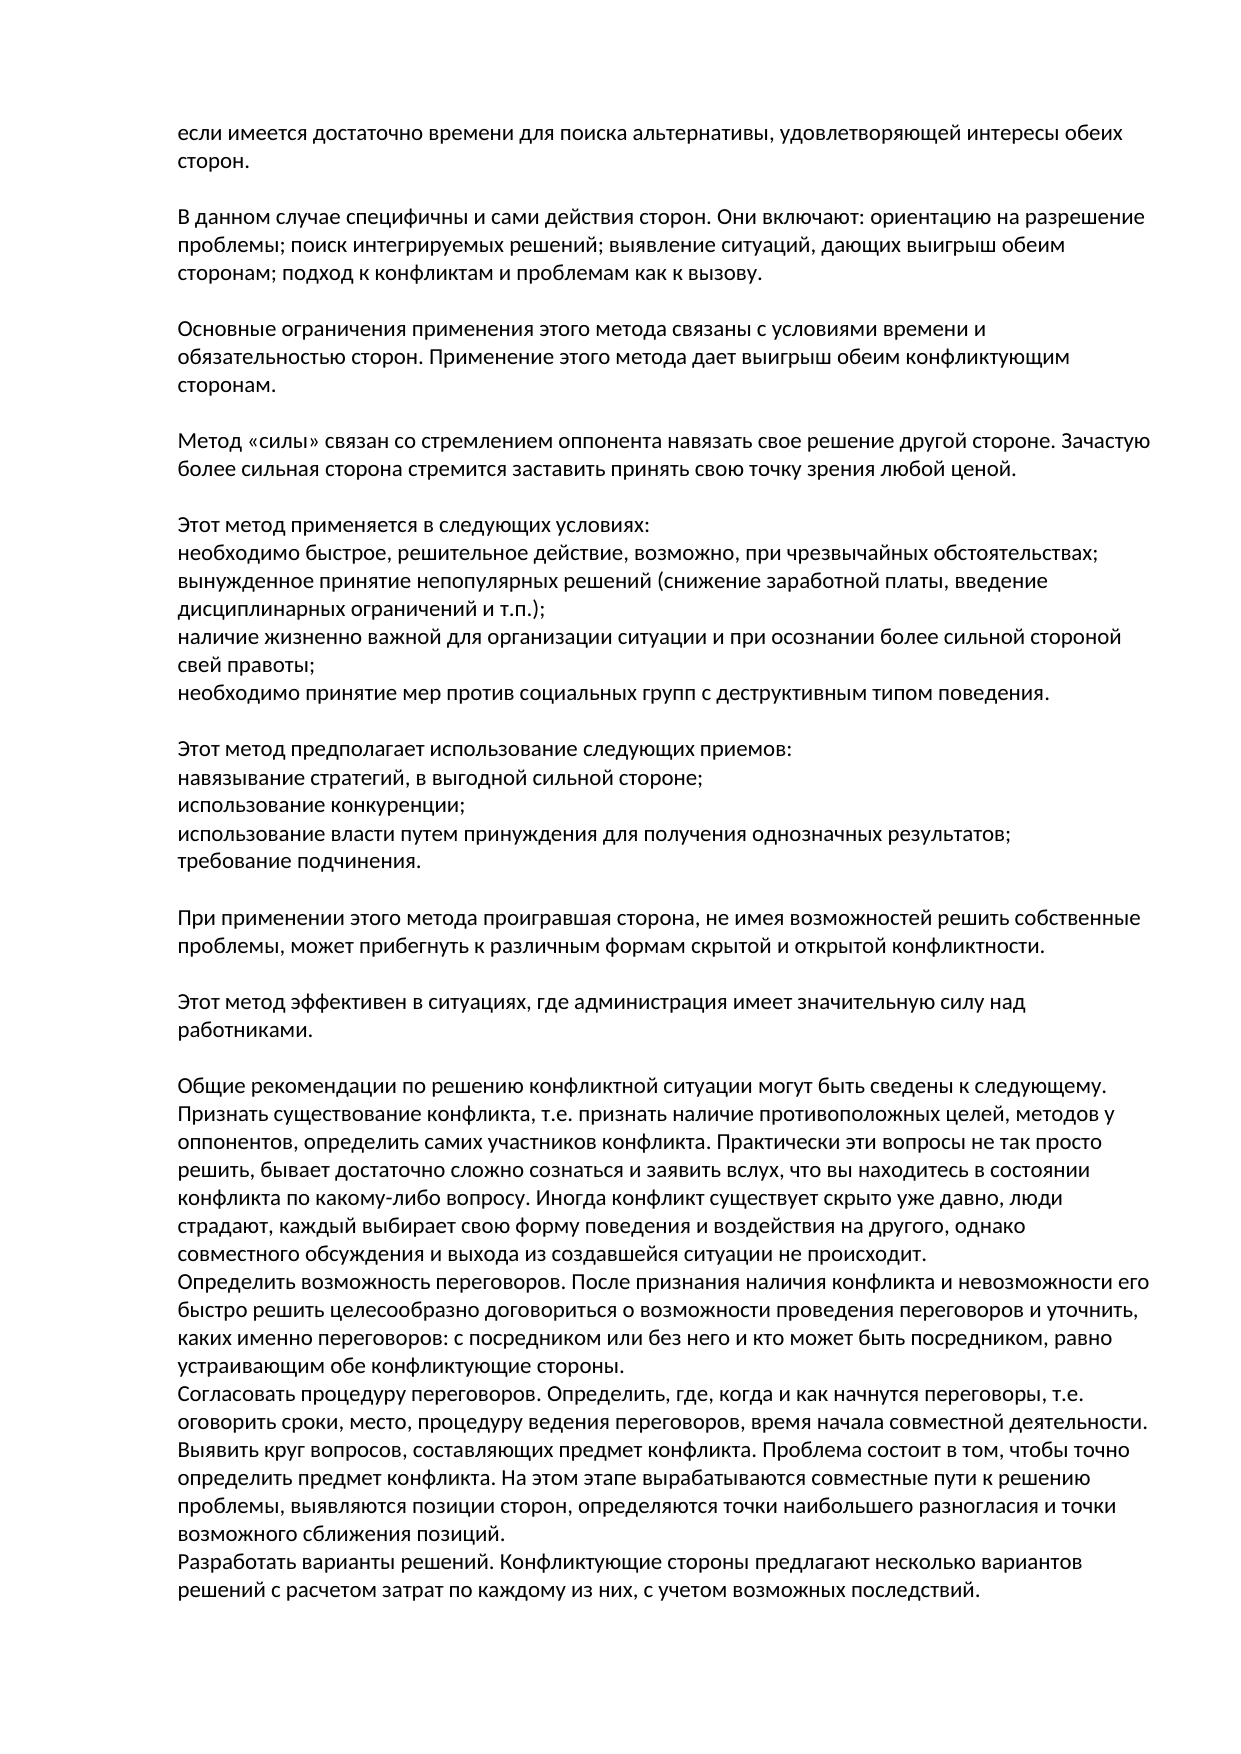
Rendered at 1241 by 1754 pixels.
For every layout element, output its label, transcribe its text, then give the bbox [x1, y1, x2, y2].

text Метод «силы» связан со стремлением оппонента навязать свое решение другой стороне. Зачастую более сильная сторона стремится заставить принять свою точку зрения любой ценой. [177, 426, 1152, 482]
text необходимо быстрое, решительное действие, возможно, при чрезвычайных обстоятельствах; [177, 538, 1152, 566]
text использование власти путем принуждения для получения однозначных результатов; [177, 819, 1152, 847]
text Определить возможность переговоров. После признания наличия конфликта и невозможности его быстро решить целесообразно договориться о возможности проведения переговоров и уточнить, каких именно переговоров: с посредником или без него и кто может быть посредником, равно устраивающим обе конфликтующие стороны. [177, 1267, 1152, 1379]
text При применении этого метода проигравшая сторона, не имея возможностей решить собственные проблемы, может прибегнуть к различным формам скрытой и открытой конфликтности. [177, 903, 1152, 959]
text Выявить круг вопросов, составляющих предмет конфликта. Проблема состоит в том, чтобы точно определить предмет конфликта. На этом этапе вырабатываются совместные пути к решению проблемы, выявляются позиции сторон, определяются точки наибольшего разногласия и точки возможного сближения позиций. [177, 1435, 1152, 1547]
text Этот метод предполагает использование следующих приемов: [177, 734, 1152, 763]
text если имеется достаточно времени для поиска альтернативы, удовлетворяющей интересы обеих сторон. [177, 118, 1152, 174]
text использование конкуренции; [177, 791, 1152, 819]
text требование подчинения. [177, 847, 1152, 875]
text навязывание стратегий, в выгодной сильной стороне; [177, 763, 1152, 791]
text Общие рекомендации по решению конфликтной ситуации могут быть сведены к следующему. [177, 1071, 1152, 1099]
text Признать существование конфликта, т.е. признать наличие противоположных целей, методов у оппонентов, определить самих участников конфликта. Практически эти вопросы не так просто решить, бывает достаточно сложно сознаться и заявить вслух, что вы находитесь в состоянии конфликта по какому-либо вопросу. Иногда конфликт существует скрыто уже давно, люди страдают, каждый выбирает свою форму поведения и воздействия на другого, однако совместного обсуждения и выхода из создавшейся ситуации не происходит. [177, 1099, 1152, 1267]
text Этот метод применяется в следующих условиях: [177, 510, 1152, 538]
text вынужденное принятие непопулярных решений (снижение заработной платы, введение дисциплинарных ограничений и т.п.); [177, 566, 1152, 622]
text наличие жизненно важной для организации ситуации и при осознании более сильной стороной свей правоты; [177, 622, 1152, 678]
text необходимо принятие мер против социальных групп с деструктивным типом поведения. [177, 678, 1152, 707]
text Разработать варианты решений. Конфликтующие стороны предлагают несколько вариантов решений с расчетом затрат по каждому из них, с учетом возможных последствий. [177, 1547, 1152, 1603]
text Этот метод эффективен в ситуациях, где администрация имеет значительную силу над работниками. [177, 987, 1152, 1043]
text Согласовать процедуру переговоров. Определить, где, когда и как начнутся переговоры, т.е. оговорить сроки, место, процедуру ведения переговоров, время начала совместной деятельности. [177, 1379, 1152, 1435]
text Основные ограничения применения этого метода связаны с условиями времени и обязательностью сторон. Применение этого метода дает выигрыш обеим конфликтующим сторонам. [177, 314, 1152, 398]
text В данном случае специфичны и сами действия сторон. Они включают: ориентацию на разрешение проблемы; поиск интегрируемых решений; выявление ситуаций, дающих выигрыш обеим сторонам; подход к конфликтам и проблемам как к вызову. [177, 202, 1152, 286]
